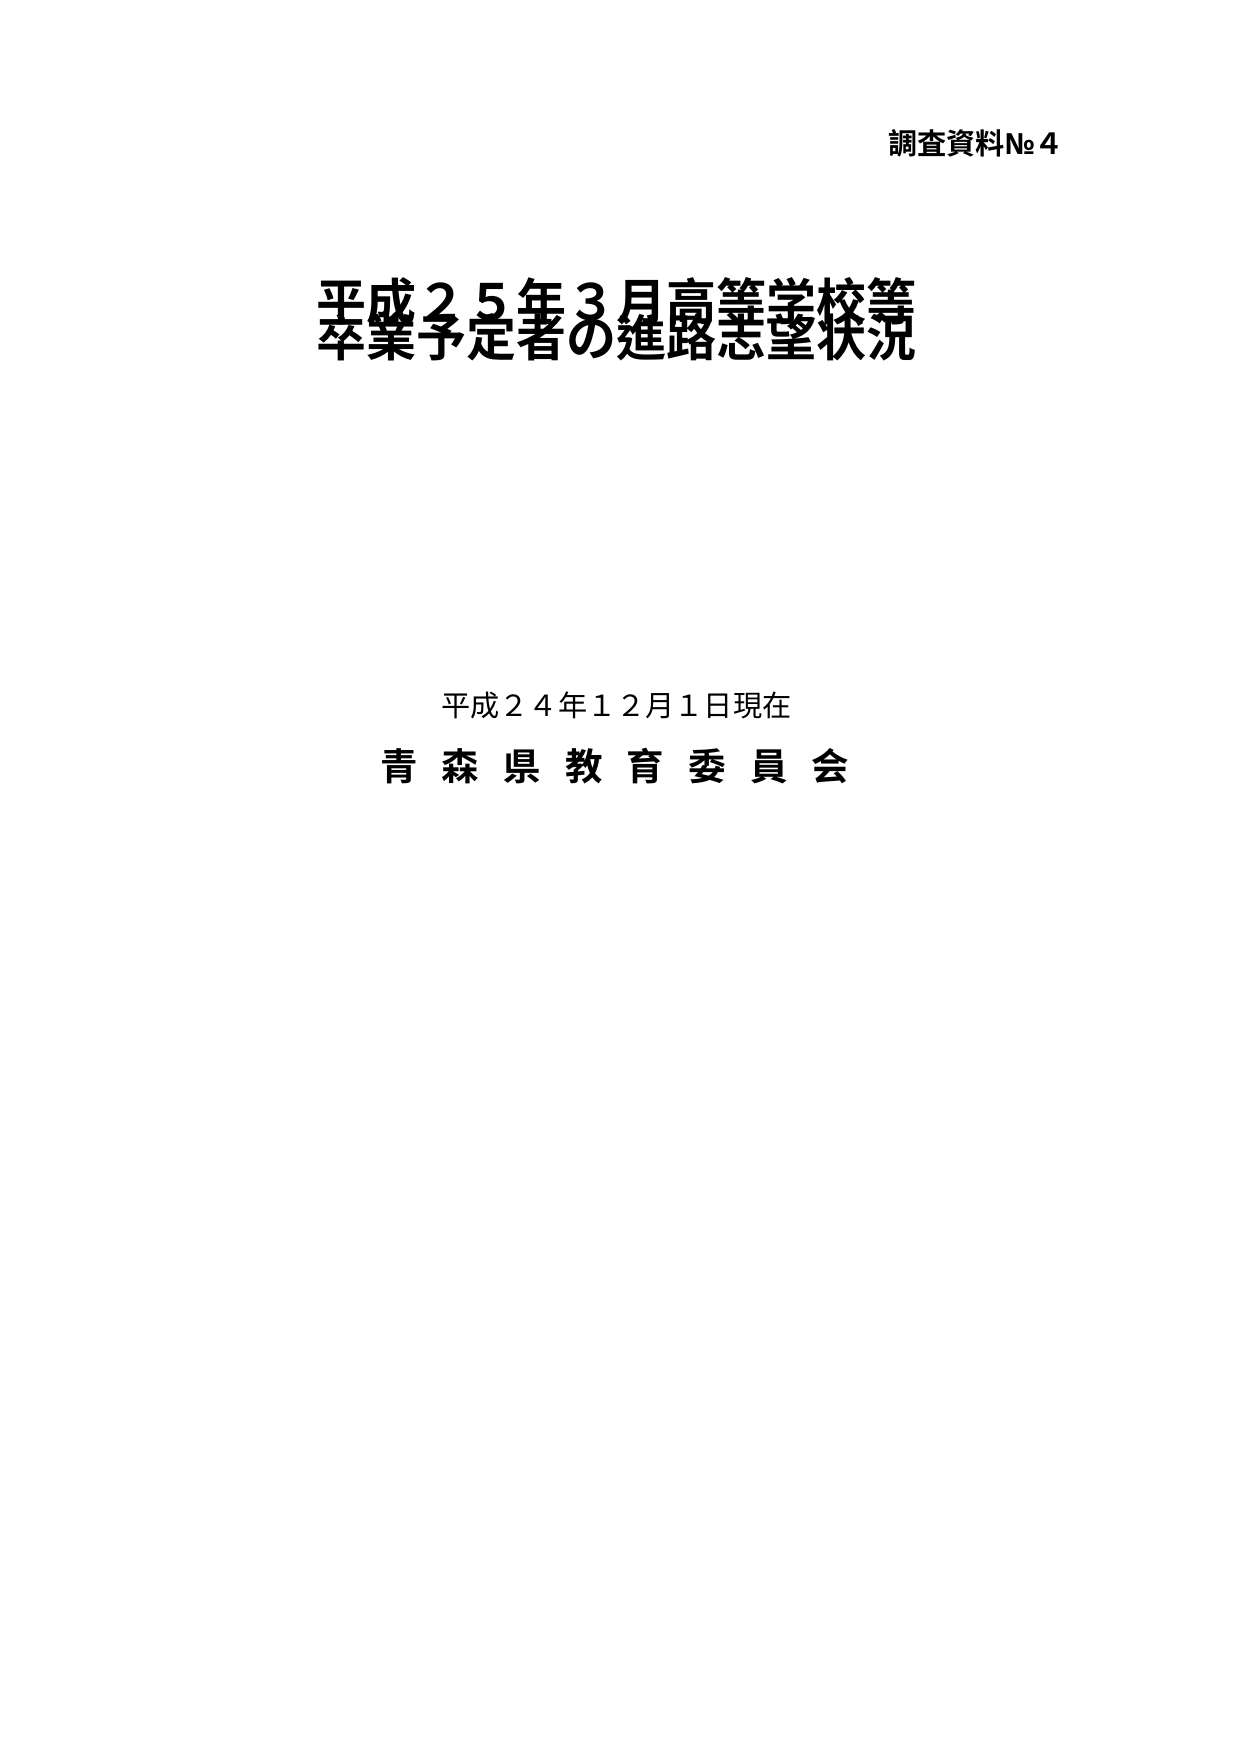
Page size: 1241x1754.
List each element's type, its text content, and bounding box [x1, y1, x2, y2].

text 平成２５年３月高等学校等卒業予定者の進路志望状況 [294, 287, 938, 371]
text 平成２４年１２月１日現在 [294, 686, 938, 725]
subtitle 調査資料№４ [888, 119, 1240, 163]
text 青 森 県 教 育 委 員 会 [106, 740, 1122, 791]
